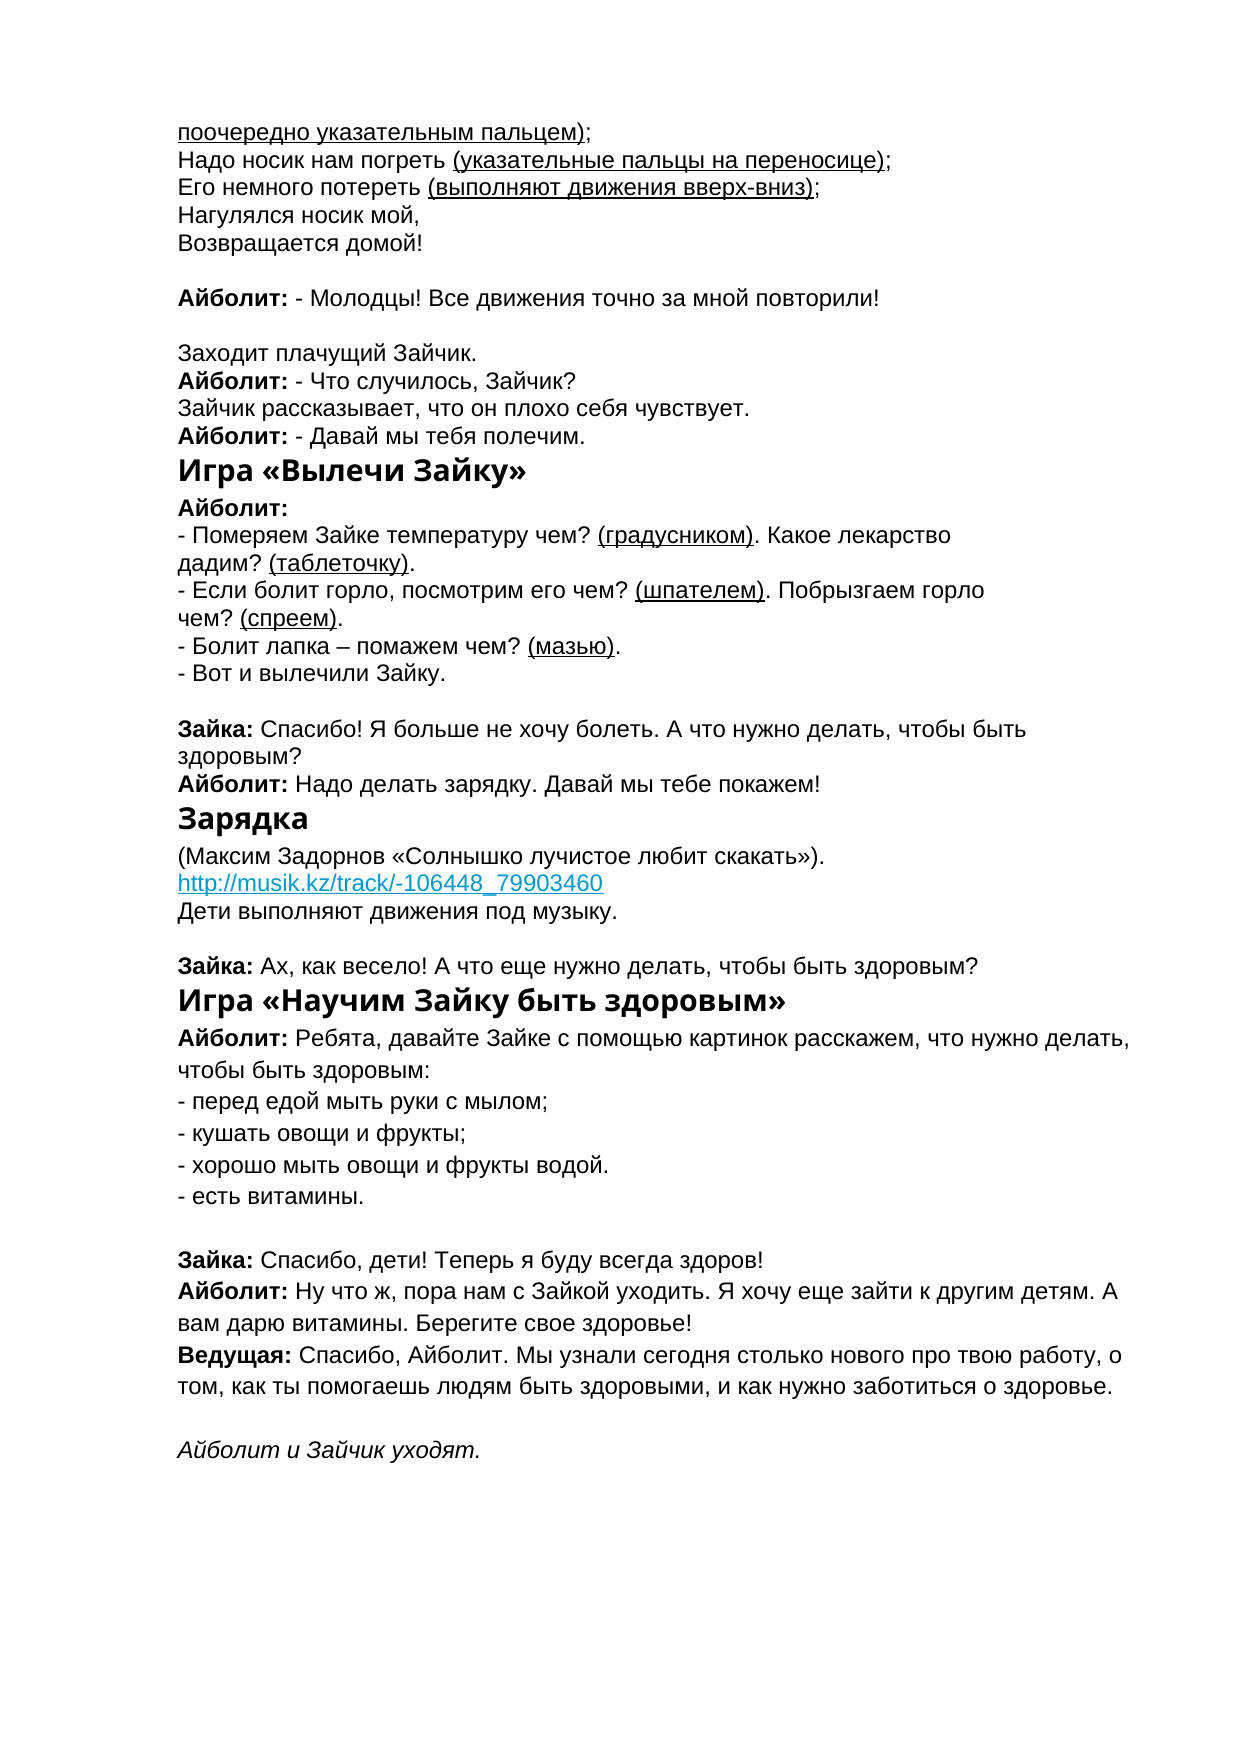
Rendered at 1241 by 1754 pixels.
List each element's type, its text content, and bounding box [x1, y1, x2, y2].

text (Максим Задорнов «Солнышко лучистое любит скакать»). http://musik.kz/track/-106448_79903460 Дети выполняют движения под музыку. Зайка: Ах, как весело! А что еще нужно делать, чтобы быть здоровым? [177, 842, 1152, 979]
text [177, 118, 1152, 449]
text Айболит: Ребята, давайте Зайке с помощью картинок расскажем, что нужно делать, чтобы быть здоровым: - перед едой мыть руки с мылом; - кушать овощи и фрукты; - хорошо мыть овощи и фрукты водой. - есть витамины. Зайка: Спасибо, дети! Теперь я буду всегда здоров! Айболит: Ну что ж, пора нам с Зайкой уходить. Я хочу еще зайти к другим детям. А вам дарю витамины. Берегите свое здоровье! Ведущая: Спасибо, Айболит. Мы узнали сегодня столько нового про твою работу, о том, как ты помогаешь людям быть здоровыми, и как нужно заботиться о здоровье. Айболит и Зайчик уходят. [177, 1024, 1152, 1463]
text Айболит: - Померяем Зайке температуру чем? (градусником). Какое лекарство дадим? (таблеточку). - Если болит горло, посмотрим его чем? (шпателем). Побрызгаем горло чем? (спреем). - Болит лапка – помажем чем? (мазью). - Вот и вылечили Зайку. Зайка: Спасибо! Я больше не хочу болеть. А что нужно делать, чтобы быть здоровым? Айболит: Надо делать зарядку. Давай мы тебе покажем! [177, 494, 1152, 797]
text Игра «Вылечи Зайку» [177, 449, 1152, 491]
text Зарядка [177, 797, 1152, 838]
text Игра «Научим Зайку быть здоровым» [177, 979, 1152, 1021]
